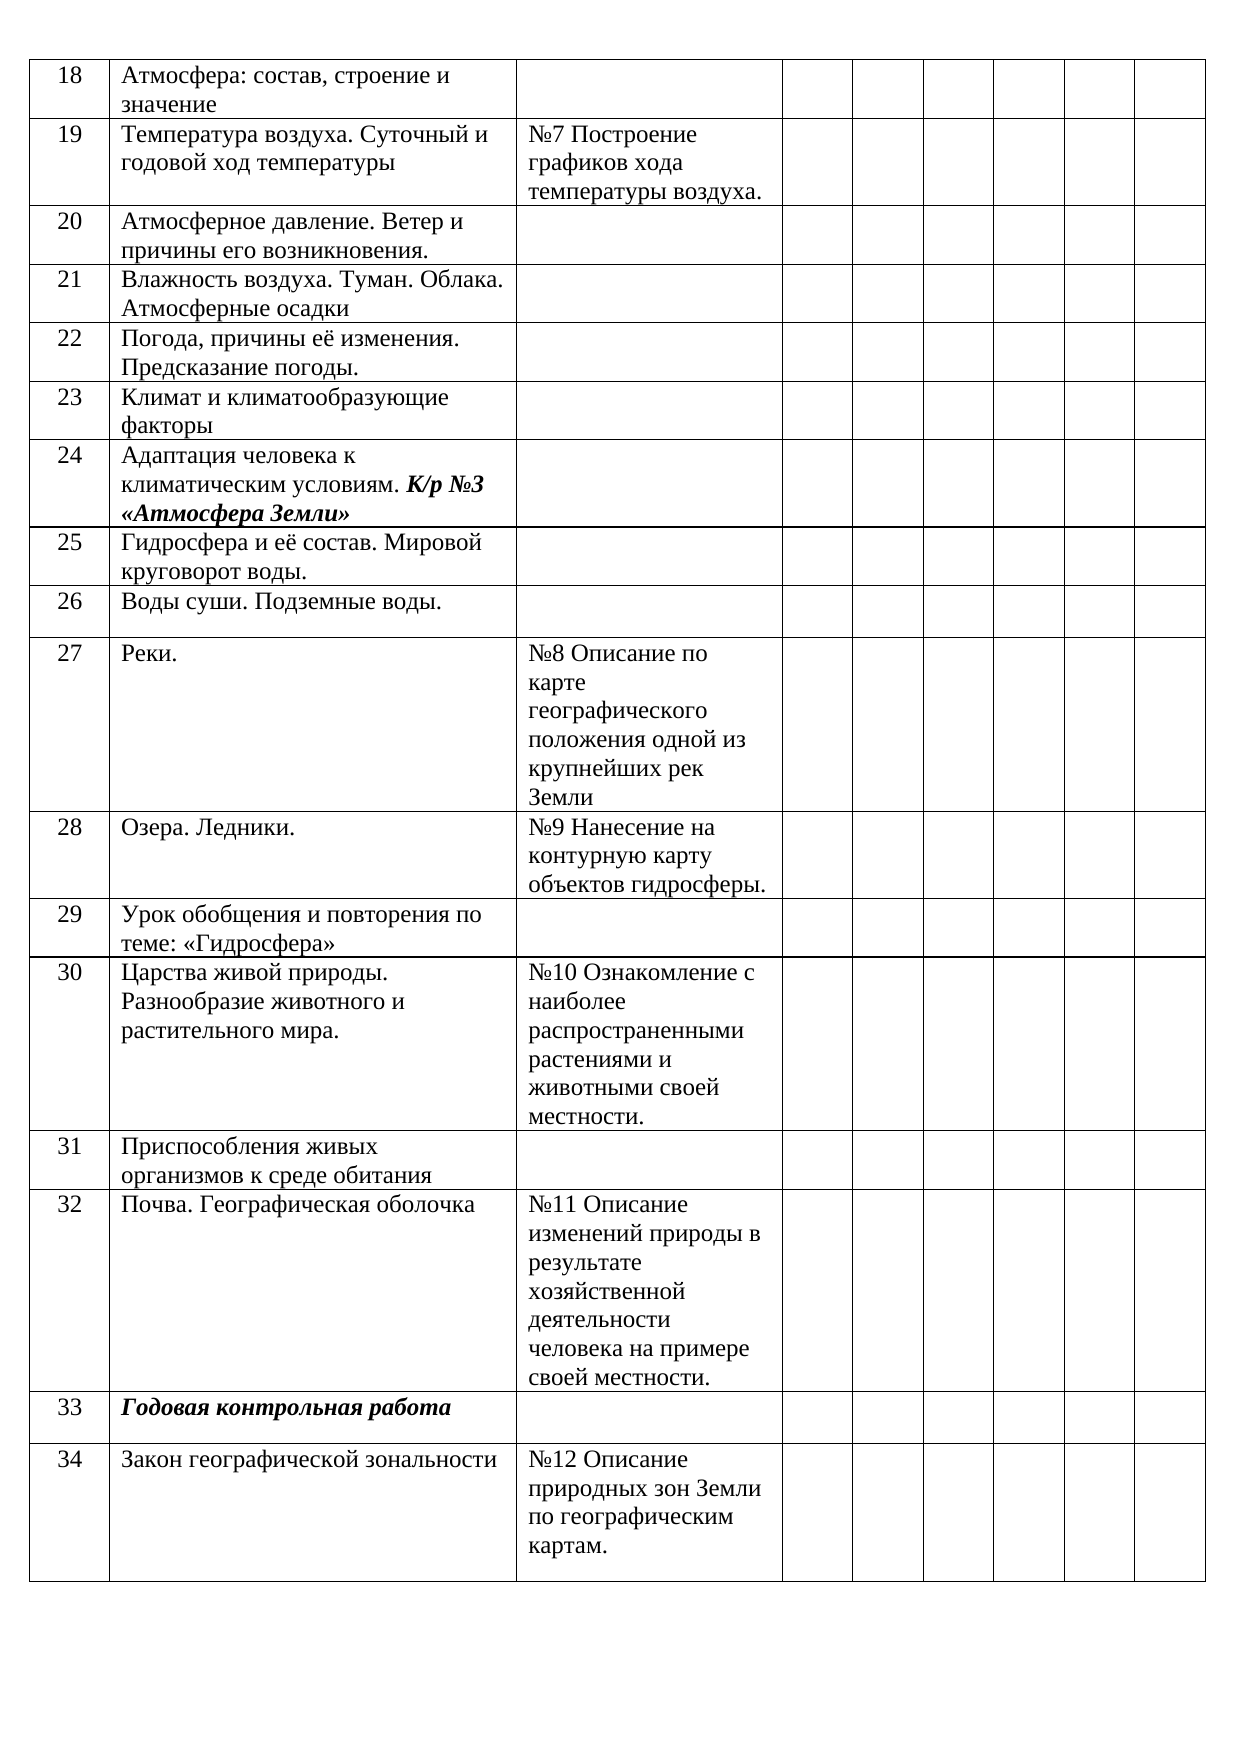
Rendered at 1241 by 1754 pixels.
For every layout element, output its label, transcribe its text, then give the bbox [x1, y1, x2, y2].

table_cell 24 [30, 440, 109, 526]
table_cell Урок обобщения и повторения по теме: «Гидросфера» [110, 899, 516, 956]
table_cell №7 Построение графиков хода температуры воздуха. [517, 119, 782, 205]
table_cell [853, 1444, 923, 1581]
table_cell 32 [30, 1190, 109, 1391]
table_cell [853, 1190, 923, 1391]
table_cell [924, 812, 993, 898]
table_cell [924, 1392, 993, 1443]
table_cell [924, 382, 993, 439]
table_cell [994, 323, 1064, 381]
table_cell [783, 1131, 852, 1188]
table_cell [1135, 119, 1205, 205]
table_cell [1065, 382, 1134, 439]
table_cell 28 [30, 812, 109, 898]
table_cell [924, 586, 993, 637]
table_cell Атмосфера: состав, строение и значение [110, 60, 516, 118]
table_cell [994, 1444, 1064, 1581]
table_cell 30 [30, 958, 109, 1130]
table_cell №10 Ознакомление с наиболее распространенными растениями и животными своей местности. [517, 958, 782, 1130]
table_cell [1135, 1392, 1205, 1443]
table_cell [1065, 265, 1134, 322]
table_cell [1135, 323, 1205, 381]
table_cell [1135, 1131, 1205, 1188]
table_cell [924, 265, 993, 322]
table_cell [1135, 440, 1205, 526]
table_cell [1135, 638, 1205, 811]
table_cell [517, 586, 782, 637]
table_cell Климат и климатообразующие факторы [110, 382, 516, 439]
table_cell 34 [30, 1444, 109, 1581]
table_cell [853, 60, 923, 118]
table_cell [1065, 1392, 1134, 1443]
table_cell Погода, причины её изменения. Предсказание погоды. [110, 323, 516, 381]
table_cell [924, 638, 993, 811]
table_cell [1135, 899, 1205, 956]
table_cell [924, 119, 993, 205]
table_cell [517, 382, 782, 439]
table_cell [994, 206, 1064, 263]
table_cell Влажность воздуха. Туман. Облака. Атмосферные осадки [110, 265, 516, 322]
table_cell [924, 958, 993, 1130]
table_cell 26 [30, 586, 109, 637]
table_cell Реки. [110, 638, 516, 811]
table_cell [1135, 958, 1205, 1130]
table_cell [517, 265, 782, 322]
table_cell [853, 958, 923, 1130]
table_cell [517, 440, 782, 526]
table_cell [853, 1131, 923, 1188]
table_cell [924, 323, 993, 381]
table_cell [994, 958, 1064, 1130]
table_cell [853, 382, 923, 439]
table_cell Годовая контрольная работа [110, 1392, 516, 1443]
table_cell [994, 119, 1064, 205]
table_cell [783, 528, 852, 585]
table_cell Атмосферное давление. Ветер и причины его возникновения. [110, 206, 516, 263]
table_cell [783, 1444, 852, 1581]
table_cell [1065, 638, 1134, 811]
table_cell [994, 382, 1064, 439]
table_cell [783, 265, 852, 322]
table_cell [924, 1444, 993, 1581]
table_cell [1065, 60, 1134, 118]
table_cell [1065, 1131, 1134, 1188]
table_cell [1065, 958, 1134, 1130]
table_cell 20 [30, 206, 109, 263]
table_cell [924, 440, 993, 526]
table_cell [517, 528, 782, 585]
table_cell [517, 206, 782, 263]
table_cell 29 [30, 899, 109, 956]
table_cell [853, 440, 923, 526]
table_cell [1065, 1190, 1134, 1391]
table_cell [853, 1392, 923, 1443]
table_cell 31 [30, 1131, 109, 1188]
table_cell [924, 1190, 993, 1391]
table_cell [1065, 440, 1134, 526]
table_cell [783, 323, 852, 381]
table_cell №9 Нанесение на контурную карту объектов гидросферы. [517, 812, 782, 898]
table_cell [1135, 528, 1205, 585]
table_cell [994, 812, 1064, 898]
table_cell 18 [30, 60, 109, 118]
table_cell 27 [30, 638, 109, 811]
table_cell [783, 440, 852, 526]
table_cell [994, 265, 1064, 322]
table_cell [1135, 1190, 1205, 1391]
table_cell [994, 899, 1064, 956]
table_cell Закон географической зональности [110, 1444, 516, 1581]
table_cell [853, 586, 923, 637]
table_cell №12 Описание природных зон Земли по географическим картам. [517, 1444, 782, 1581]
table_cell [994, 1190, 1064, 1391]
table_cell Температура воздуха. Суточный и годовой ход температуры [110, 119, 516, 205]
table_cell [1065, 119, 1134, 205]
table_cell [924, 1131, 993, 1188]
table_cell [1065, 586, 1134, 637]
table_cell [1065, 812, 1134, 898]
table_cell [1135, 206, 1205, 263]
table_cell [783, 812, 852, 898]
table_cell [517, 899, 782, 956]
table_cell №8 Описание по карте географического положения одной из крупнейших рек Земли [517, 638, 782, 811]
table_cell Воды суши. Подземные воды. [110, 586, 516, 637]
table_cell [783, 1392, 852, 1443]
table_cell [517, 60, 782, 118]
table_cell [924, 528, 993, 585]
table_cell Адаптация человека к климатическим условиям. К/р №3 «Атмосфера Земли» [110, 440, 516, 526]
table_cell [1135, 812, 1205, 898]
table_cell [783, 1190, 852, 1391]
table_cell [783, 206, 852, 263]
table_cell [517, 323, 782, 381]
table_cell [853, 323, 923, 381]
table_cell 25 [30, 528, 109, 585]
table_cell [1135, 265, 1205, 322]
table_cell [994, 586, 1064, 637]
table_cell [783, 382, 852, 439]
table_cell Гидросфера и её состав. Мировой круговорот воды. [110, 528, 516, 585]
table_cell [994, 440, 1064, 526]
table_cell [924, 206, 993, 263]
table_cell [783, 899, 852, 956]
table_cell Озера. Ледники. [110, 812, 516, 898]
table_cell [994, 528, 1064, 585]
table_cell [783, 119, 852, 205]
table_cell [783, 638, 852, 811]
table_cell [1065, 528, 1134, 585]
table_cell 21 [30, 265, 109, 322]
table_cell [924, 899, 993, 956]
table_cell [853, 812, 923, 898]
table_cell Почва. Географическая оболочка [110, 1190, 516, 1391]
table_cell №11 Описание изменений природы в результате хозяйственной деятельности человека на примере своей местности. [517, 1190, 782, 1391]
table_cell [517, 1392, 782, 1443]
table_cell [853, 206, 923, 263]
table_cell Царства живой природы. Разнообразие животного и растительного мира. [110, 958, 516, 1130]
table_cell Приспособления живых организмов к среде обитания [110, 1131, 516, 1188]
table_cell 23 [30, 382, 109, 439]
table_cell [1135, 382, 1205, 439]
table_cell [1065, 1444, 1134, 1581]
table_cell [783, 958, 852, 1130]
table_cell 19 [30, 119, 109, 205]
table_cell 22 [30, 323, 109, 381]
table_cell [853, 119, 923, 205]
table_cell [853, 528, 923, 585]
table_cell [853, 899, 923, 956]
table_cell 33 [30, 1392, 109, 1443]
table_cell [853, 265, 923, 322]
table_cell [517, 1131, 782, 1188]
table_cell [924, 60, 993, 118]
table_cell [1065, 899, 1134, 956]
table_cell [1135, 1444, 1205, 1581]
table_cell [1065, 206, 1134, 263]
table_cell [994, 638, 1064, 811]
table_cell [783, 586, 852, 637]
table_cell [994, 1131, 1064, 1188]
table_cell [994, 1392, 1064, 1443]
table_cell [1065, 323, 1134, 381]
table_cell [994, 60, 1064, 118]
table_cell [1135, 586, 1205, 637]
table_cell [853, 638, 923, 811]
table_cell [783, 60, 852, 118]
table_cell [1135, 60, 1205, 118]
